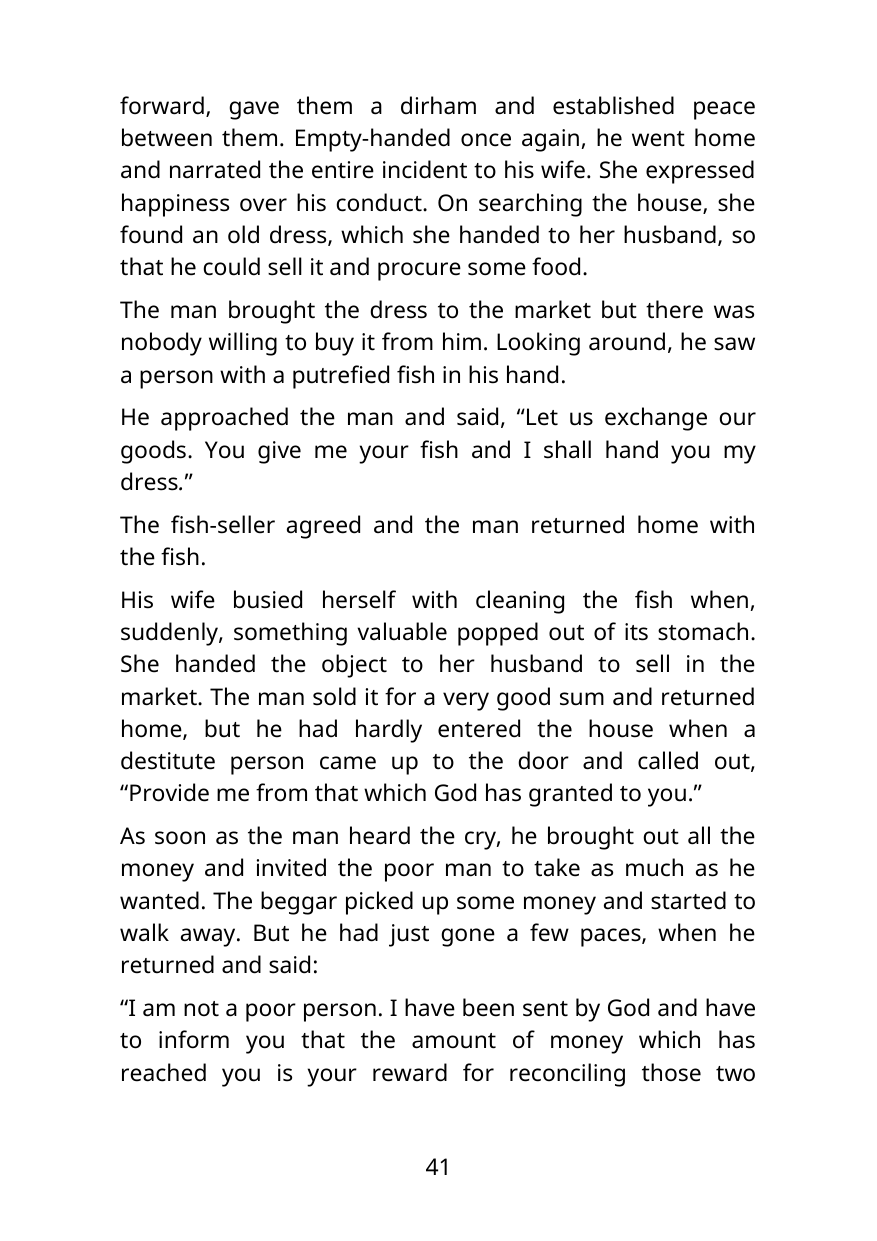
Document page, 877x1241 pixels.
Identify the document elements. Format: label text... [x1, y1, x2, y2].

text As soon as the man heard the cry, he brought out all the money and invited the poor man to take as much as he wanted. The beggar picked up some money and started to walk away. But he had just gone a few paces, when he returned and said: [120, 819, 757, 980]
text The man brought the dress to the market but there was nobody willing to buy it from him. Looking around, he saw a person with a putrefied fish in his hand. [120, 293, 757, 389]
text His wife busied herself with cleaning the fish when, suddenly, something valuable popped out of its stomach. She handed the object to her husband to sell in the market. The man sold it for a very good sum and returned home, but he had hardly entered the house when a destitute person came up to the door and called out, “Provide me from that which God has granted to you.” [120, 582, 757, 808]
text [120, 88, 757, 282]
text He approached the man and said, “Let us exchange our goods. You give me your fish and I shall hand you my dress.” [120, 400, 757, 497]
text The fish-seller agreed and the man returned home with the fish. [120, 507, 757, 572]
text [120, 991, 757, 1087]
